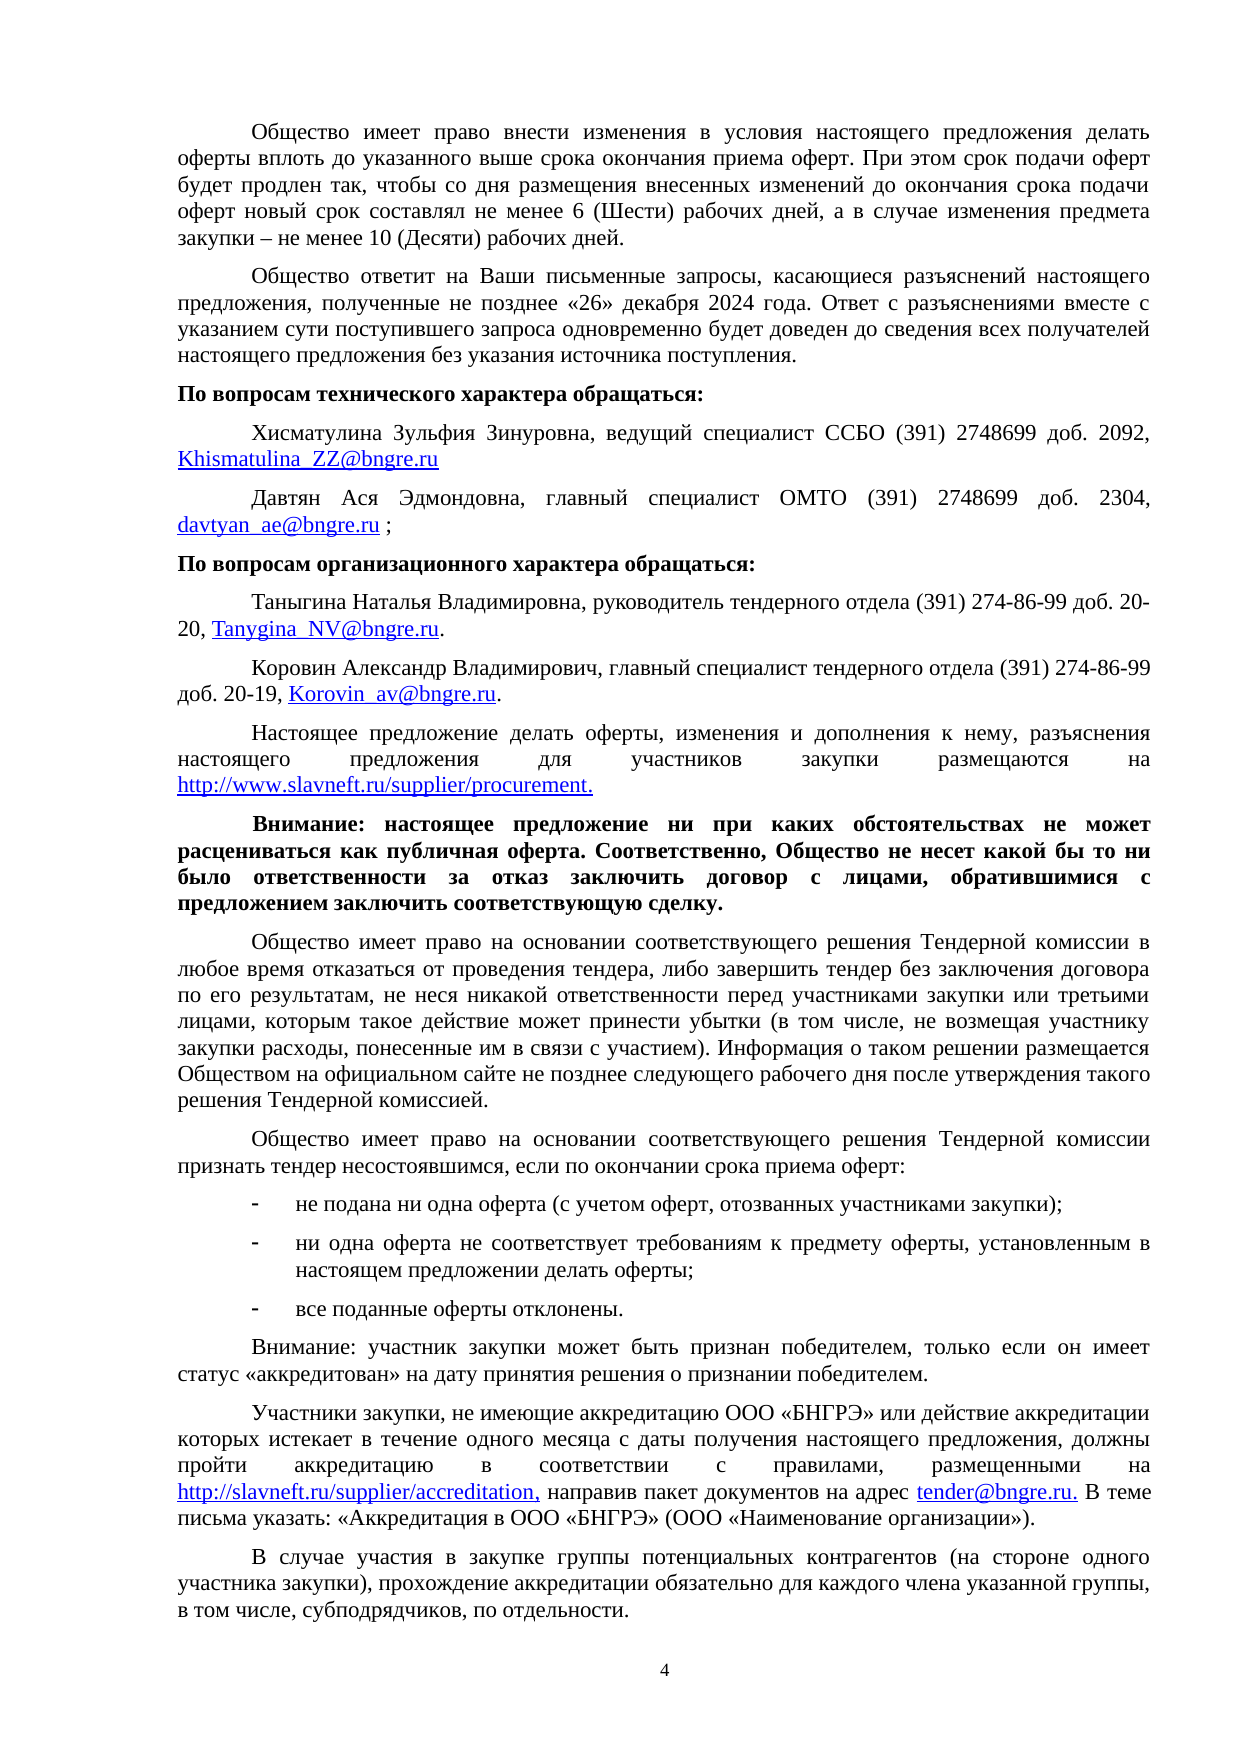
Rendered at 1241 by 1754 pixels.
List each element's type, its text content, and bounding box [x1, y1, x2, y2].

text По вопросам организационного характера обращаться: [177, 549, 1152, 576]
text Коровин Александр Владимирович, главный специалист тендерного отдела (391) 274-86-99 доб. 20-19, Korovin_av@bngre.ru. [177, 654, 1152, 706]
text Давтян Ася Эдмондовна, главный специалист ОМТО (391) 2748699 доб. 2304, davtyan_ae@bngre.ru ; [177, 484, 1152, 537]
list ни одна оферта не соответствует требованиям к предмету оферты, установленным в настоящем предложении делать оферты; [251, 1229, 1152, 1282]
text Внимание: участник закупки может быть признан победителем, только если он имеет статус «аккредитован» на дату принятия решения о признании победителем. [177, 1333, 1152, 1386]
text Общество имеет право внести изменения в условия настоящего предложения делать оферты вплоть до указанного выше срока окончания приема оферт. При этом срок подачи оферт будет продлен так, чтобы со дня размещения внесенных изменений до окончания срока подачи оферт новый срок составлял не менее 6 (Шести) рабочих дней, а в случае изменения предмета закупки – не менее 10 (Десяти) рабочих дней. [177, 118, 1152, 250]
list все поданные оферты отклонены. [251, 1294, 1152, 1321]
text Таныгина Наталья Владимировна, руководитель тендерного отдела (391) 274-86-99 доб. 20-20, Tanygina_NV@bngre.ru. [177, 588, 1152, 641]
text Общество ответит на Ваши письменные запросы, касающиеся разъяснений настоящего предложения, полученные не позднее «26» декабря 2024 года. Ответ с разъяснениями вместе с указанием сути поступившего запроса одновременно будет доведен до сведения всех получателей настоящего предложения без указания источника поступления. [177, 262, 1152, 368]
text Участники закупки, не имеющие аккредитацию ООО «БНГРЭ» или действие аккредитации которых истекает в течение одного месяца с даты получения настоящего предложения, должны пройти аккредитацию в соответствии с правилами, размещенными на http://slavneft.ru/supplier/accreditation, направив пакет документов на адрес tender@bngre.ru. В теме письма указать: «Аккредитация в ООО «БНГРЭ» (ООО «Наименование организации»). [177, 1399, 1152, 1530]
text Общество имеет право на основании соответствующего решения Тендерной комиссии в любое время отказаться от проведения тендера, либо завершить тендер без заключения договора по его результатам, не неся никакой ответственности перед участниками закупки или третьими лицами, которым такое действие может принести убытки (в том числе, не возмещая участнику закупки расходы, понесенные им в связи с участием). Информация о таком решении размещается Обществом на официальном сайте не позднее следующего рабочего дня после утверждения такого решения Тендерной комиссией. [177, 928, 1152, 1113]
text В случае участия в закупке группы потенциальных контрагентов (на стороне одного участника закупки), прохождение аккредитации обязательно для каждого члена указанной группы, в том числе, субподрядчиков, по отдельности. [177, 1543, 1152, 1622]
text Хисматулина Зульфия Зинуровна, ведущий специалист ССБО (391) 2748699 доб. 2092, Khismatulina_ZZ@bngre.ru [177, 419, 1152, 472]
text Внимание: настоящее предложение ни при каких обстоятельствах не может расцениваться как публичная оферта. Соответственно, Общество не несет какой бы то ни было ответственности за отказ заключить договор с лицами, обратившимися с предложением заключить соответствующую сделку. [177, 810, 1152, 916]
text Общество имеет право на основании соответствующего решения Тендерной комиссии признать тендер несостоявшимся, если по окончании срока приема оферт: [177, 1125, 1152, 1178]
text Настоящее предложение делать оферты, изменения и дополнения к нему, разъяснения настоящего предложения для участников закупки размещаются на http://www.slavneft.ru/supplier/procurement. [177, 719, 1152, 798]
list не подана ни одна оферта (с учетом оферт, отозванных участниками закупки); [251, 1191, 1152, 1217]
text По вопросам технического характера обращаться: [177, 380, 1152, 407]
